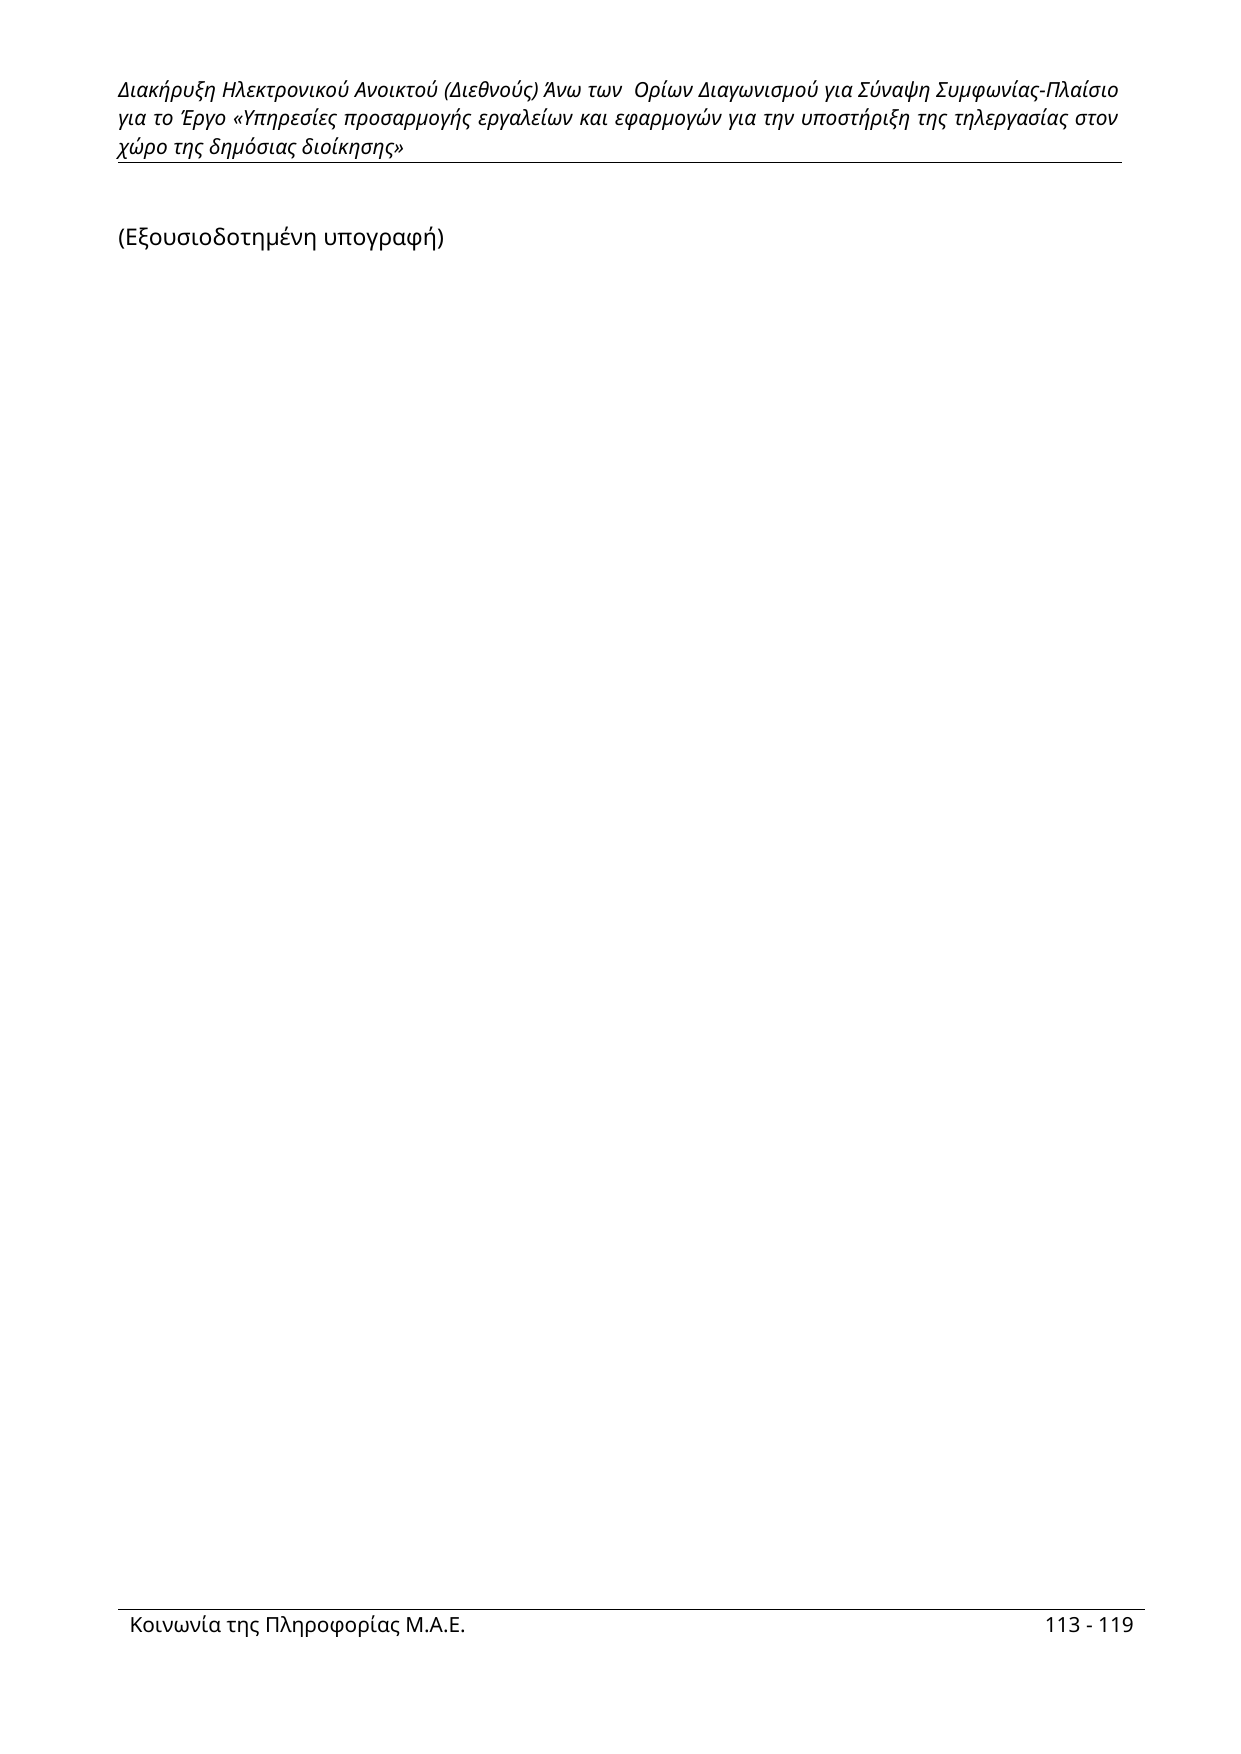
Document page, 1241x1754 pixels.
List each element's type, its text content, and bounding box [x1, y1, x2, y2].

text (Εξουσιοδοτημένη υπογραφή) [118, 221, 1122, 252]
